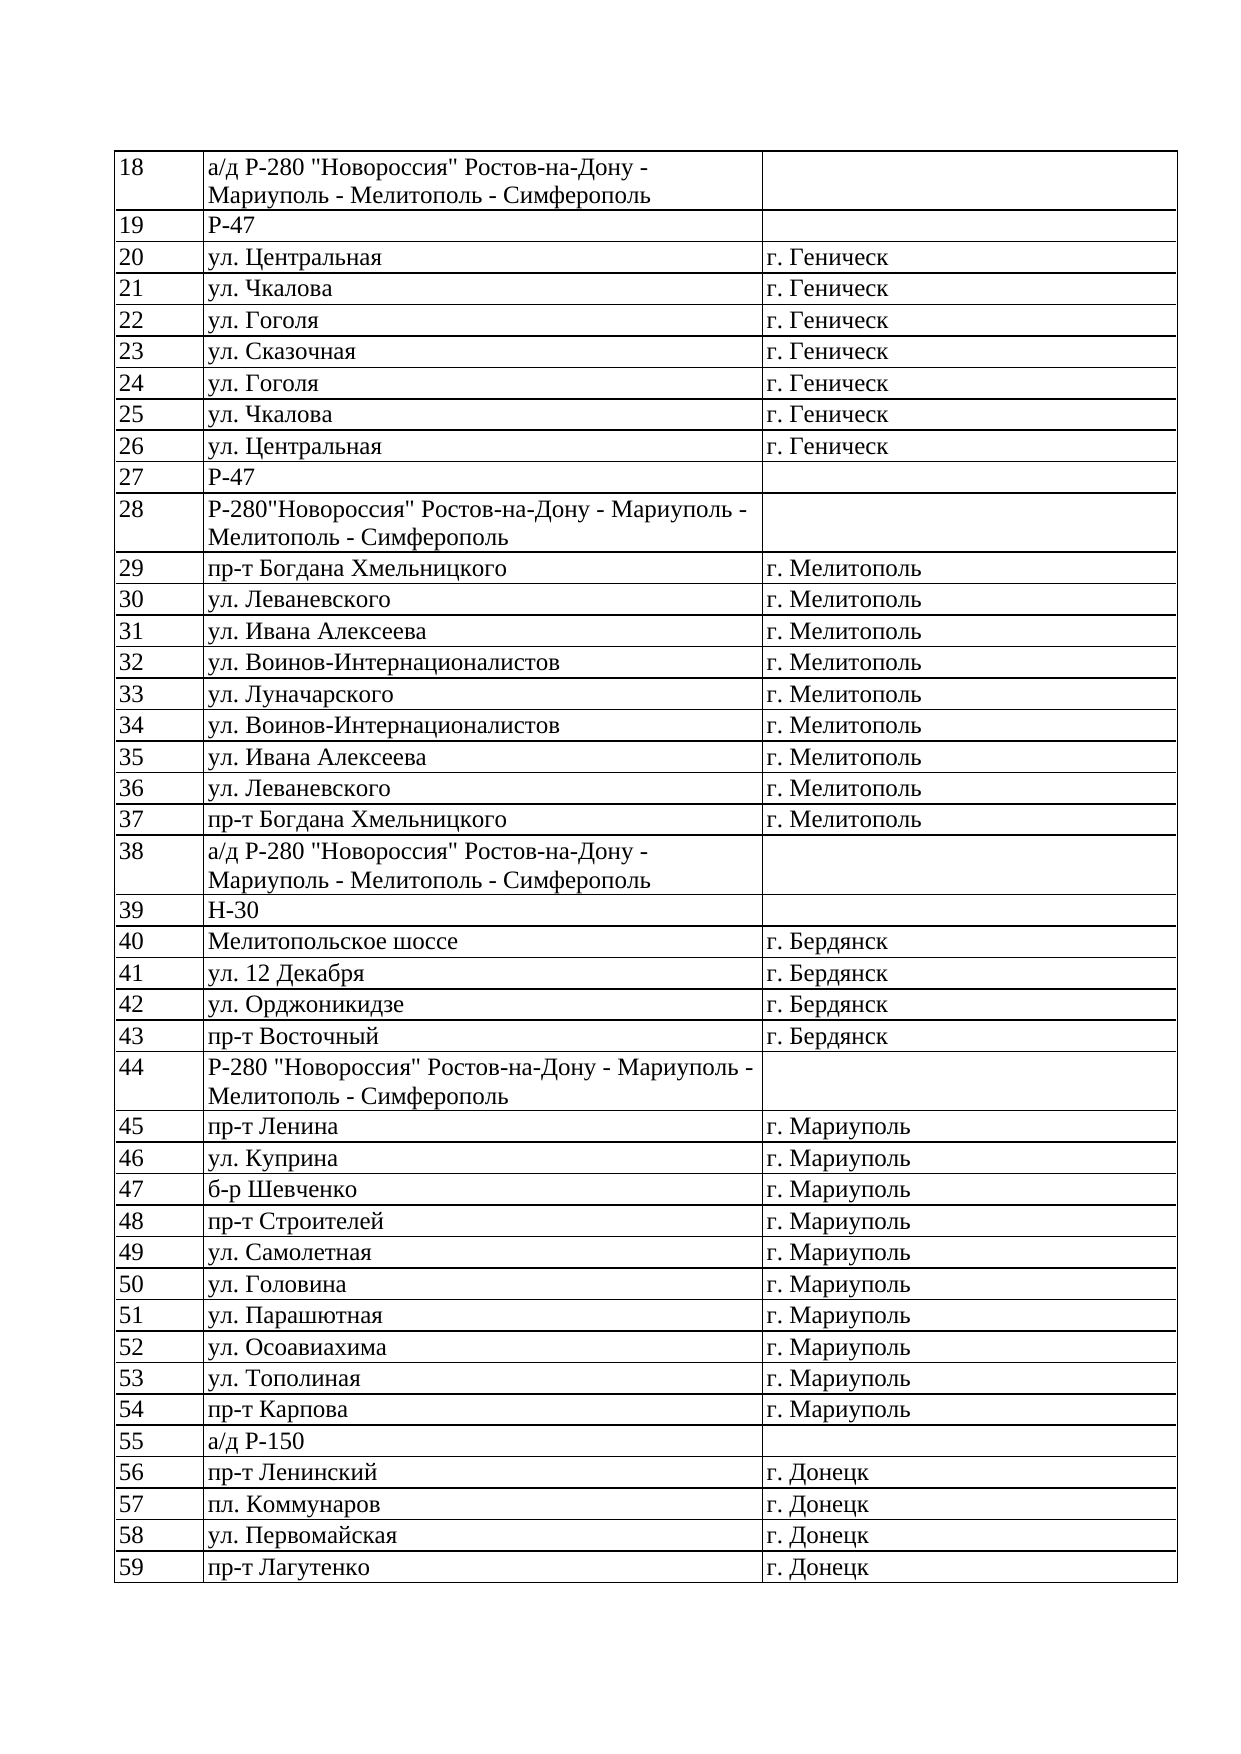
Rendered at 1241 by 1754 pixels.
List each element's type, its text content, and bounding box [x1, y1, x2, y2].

table_cell ул. Центральная [204, 431, 762, 461]
table_cell пр-т Богдана Хмельницкого [204, 553, 762, 583]
table_cell г. Мелитополь [763, 646, 1177, 677]
table_cell Н-30 [204, 895, 762, 925]
table_cell г. Мариуполь [763, 1173, 1177, 1204]
table_cell ул. Тополиная [204, 1363, 762, 1393]
table_cell 44 [115, 1052, 203, 1110]
table_cell Р-280 "Новороссия" Ростов-на-Дону - Мариуполь - Мелитополь - Симферополь [204, 1052, 762, 1110]
table_cell [763, 1424, 1177, 1456]
table_cell г. Мелитополь [763, 771, 1177, 803]
table_cell 48 [115, 1205, 203, 1236]
table_cell ул. Гоголя [204, 305, 762, 335]
table_cell 19 [115, 210, 203, 241]
table_cell 31 [115, 615, 203, 646]
table_cell г. Мариуполь [763, 1141, 1177, 1173]
table_cell 57 [115, 1488, 203, 1519]
table_cell г. Мелитополь [763, 803, 1177, 834]
table_cell ул. Парашютная [204, 1300, 762, 1330]
table_cell г. Бердянск [763, 925, 1177, 956]
table_cell 49 [115, 1237, 203, 1267]
table_cell 22 [115, 305, 203, 335]
table_cell 21 [115, 273, 203, 303]
table_cell [763, 1051, 1177, 1110]
table_cell 35 [115, 741, 203, 771]
table_cell г. Мариуполь [763, 1267, 1177, 1298]
table_cell ул. Центральная [204, 242, 762, 272]
table_cell 41 [115, 958, 203, 988]
table_cell ул. Самолетная [204, 1237, 762, 1267]
table_cell г. Геническ [763, 429, 1177, 461]
table_cell г. Донецк [763, 1456, 1177, 1487]
table_cell Р-280"Новороссия" Ростов-на-Дону - Мариуполь - Мелитополь - Симферополь [204, 494, 762, 551]
table_cell а/д Р-150 [204, 1426, 762, 1456]
table_cell г. Мариуполь [763, 1110, 1177, 1141]
table_cell б-р Шевченко [204, 1174, 762, 1204]
table_cell г. Геническ [763, 335, 1177, 366]
table_cell ул. 12 Декабря [204, 958, 762, 988]
table_cell г. Бердянск [763, 956, 1177, 988]
table_cell [763, 492, 1177, 551]
table_cell Р-47 [204, 211, 762, 241]
table_cell 23 [115, 336, 203, 366]
table_cell 45 [115, 1111, 203, 1141]
table_cell ул. Куприна [204, 1143, 762, 1173]
table_cell 52 [115, 1331, 203, 1361]
table_cell 30 [115, 584, 203, 614]
table_cell 34 [115, 710, 203, 740]
table_cell г. Донецк [763, 1519, 1177, 1550]
table_cell г. Геническ [763, 241, 1177, 272]
table_cell 59 [115, 1551, 203, 1582]
table_cell 53 [115, 1363, 203, 1393]
table_cell 37 [115, 804, 203, 834]
table_cell а/д Р-280 "Новороссия" Ростов-на-Дону - Мариуполь - Мелитополь - Симферополь [204, 152, 762, 209]
table_cell ул. Гоголя [204, 368, 762, 398]
table_cell 18 [115, 152, 203, 209]
table_cell пр-т Восточный [204, 1021, 762, 1051]
table_cell пр-т Ленинский [204, 1457, 762, 1487]
table_cell г. Мариуполь [763, 1204, 1177, 1236]
table_cell пр-т Строителей [204, 1206, 762, 1236]
table_cell [763, 209, 1177, 241]
table_cell пр-т Ленина [204, 1111, 762, 1141]
table_cell 47 [115, 1174, 203, 1204]
table_cell г. Геническ [763, 304, 1177, 335]
table_cell [763, 894, 1177, 925]
table_cell ул. Орджоникидзе [204, 990, 762, 1019]
table_cell 24 [115, 368, 203, 398]
table_cell г. Бердянск [763, 988, 1177, 1019]
table_cell Мелитопольское шоссе [204, 927, 762, 956]
table_cell г. Мелитополь [763, 614, 1177, 646]
table_cell г. Геническ [763, 366, 1177, 398]
table_cell 39 [115, 895, 203, 925]
table_cell 28 [115, 493, 203, 551]
table_cell г. Геническ [763, 398, 1177, 429]
table_cell г. Мариуполь [763, 1330, 1177, 1361]
table_cell г. Геническ [763, 272, 1177, 303]
table_cell 38 [115, 835, 203, 893]
table_cell 50 [115, 1268, 203, 1298]
table_cell Р-47 [204, 462, 762, 492]
table_cell пл. Коммунаров [204, 1489, 762, 1519]
table_cell 29 [115, 552, 203, 583]
table_cell 32 [115, 647, 203, 677]
table_cell ул. Сказочная [204, 337, 762, 366]
table_cell ул. Чкалова [204, 400, 762, 429]
table_cell 58 [115, 1520, 203, 1550]
table_cell 36 [115, 773, 203, 803]
table_cell 33 [115, 678, 203, 708]
table_cell [763, 461, 1177, 492]
table_cell г. Мариуполь [763, 1361, 1177, 1393]
table_cell г. Донецк [763, 1487, 1177, 1519]
table_cell г. Донецк [763, 1550, 1177, 1582]
table_cell г. Мелитополь [763, 709, 1177, 740]
table_cell 51 [115, 1300, 203, 1330]
table_cell ул. Леваневского [204, 584, 762, 614]
table_cell 42 [115, 989, 203, 1019]
table_cell 25 [115, 399, 203, 429]
table_cell ул. Леваневского [204, 773, 762, 803]
table_cell 40 [115, 926, 203, 956]
table_cell г. Мелитополь [763, 551, 1177, 583]
table_cell ул. Осоавиахима [204, 1332, 762, 1361]
table_cell г. Мариуполь [763, 1299, 1177, 1330]
table_cell г. Мариуполь [763, 1236, 1177, 1267]
table_cell 55 [115, 1425, 203, 1456]
table_cell г. Мариуполь [763, 1393, 1177, 1424]
table_cell [763, 152, 1177, 209]
table_cell 27 [115, 462, 203, 492]
table_cell пр-т Карпова [204, 1395, 762, 1424]
table_cell 56 [115, 1457, 203, 1487]
table_cell 54 [115, 1394, 203, 1424]
table_cell г. Мелитополь [763, 583, 1177, 614]
table_cell ул. Ивана Алексеева [204, 742, 762, 771]
table_cell 20 [115, 242, 203, 272]
table_cell 43 [115, 1020, 203, 1051]
table_cell ул. Воинов-Интернационалистов [204, 710, 762, 740]
table_cell 26 [115, 430, 203, 461]
table_cell г. Мелитополь [763, 740, 1177, 771]
table_cell 46 [115, 1142, 203, 1173]
table_cell ул. Ивана Алексеева [204, 616, 762, 646]
table_cell ул. Первомайская [204, 1520, 762, 1550]
table_cell ул. Головина [204, 1269, 762, 1298]
table_cell г. Мелитополь [763, 677, 1177, 708]
table_cell пр-т Богдана Хмельницкого [204, 805, 762, 834]
table_cell ул. Воинов-Интернационалистов [204, 647, 762, 677]
table_cell а/д Р-280 "Новороссия" Ростов-на-Дону - Мариуполь - Мелитополь - Симферополь [204, 836, 762, 893]
table_cell пр-т Лагутенко [204, 1552, 762, 1582]
table_cell ул. Луначарского [204, 679, 762, 708]
table_cell ул. Чкалова [204, 274, 762, 303]
table_cell г. Бердянск [763, 1019, 1177, 1051]
table_cell [763, 834, 1177, 893]
